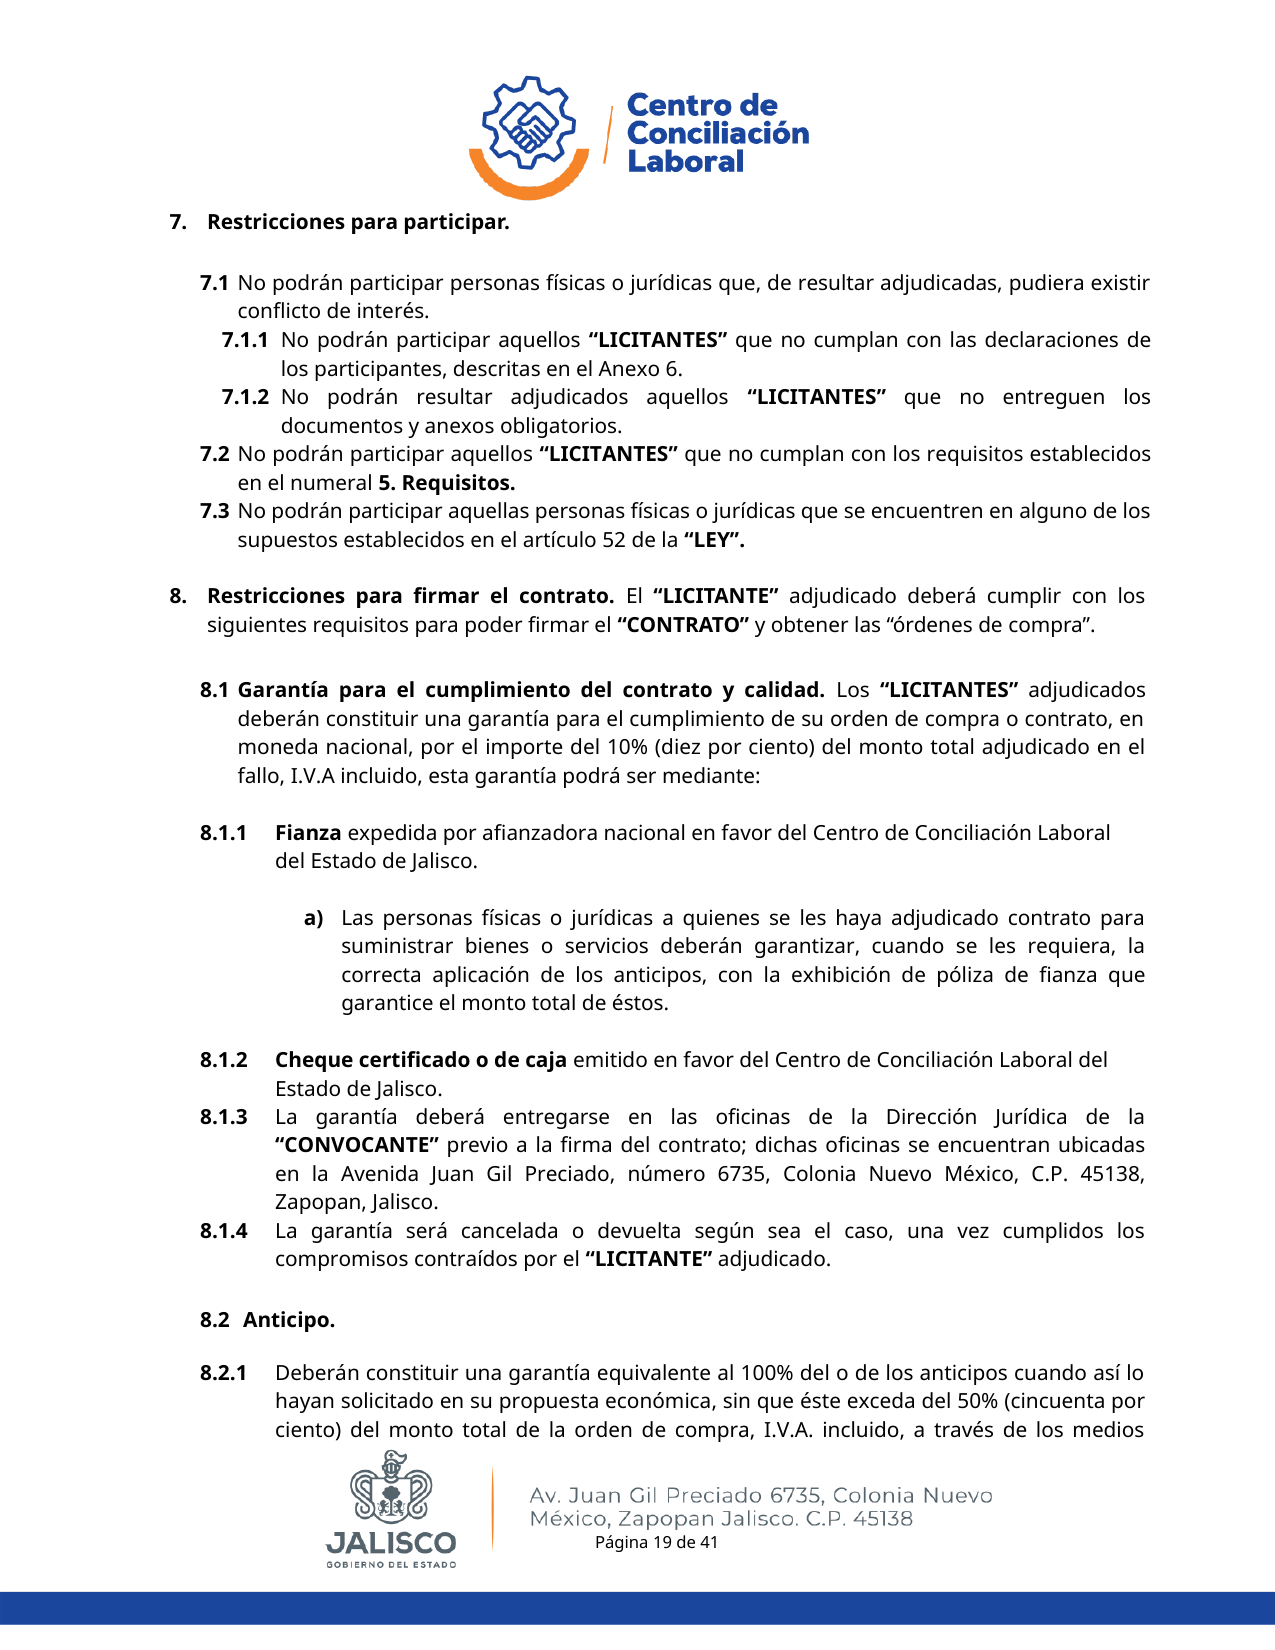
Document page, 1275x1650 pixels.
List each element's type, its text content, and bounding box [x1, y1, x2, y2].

list No podrán resultar adjudicados aquellos “LICITANTES” que no entreguen los documentos y anexos obligatorios. [222, 382, 1152, 439]
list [200, 1358, 1146, 1443]
list No podrán participar aquellas personas físicas o jurídicas que se encuentren en alguno de los supuestos establecidos en el artículo 52 de la “LEY”. [200, 496, 1152, 553]
list Cheque certificado o de caja emitido en favor del Centro de Conciliación Laboral del Estado de Jalisco. [200, 1045, 1146, 1102]
list La garantía deberá entregarse en las oficinas de la Dirección Jurídica de la “CONVOCANTE” previo a la firma del contrato; dichas oficinas se encuentran ubicadas en la Avenida Juan Gil Preciado, número 6735, Colonia Nuevo México, C.P. 45138, Zapopan, Jalisco. [200, 1102, 1146, 1216]
subtitle Restricciones para firmar el contrato. El “LICITANTE” adjudicado deberá cumplir con los siguientes requisitos para poder firmar el “CONTRATO” y obtener las “órdenes de compra”. [169, 582, 1146, 638]
list Anticipo. [200, 1306, 1146, 1334]
list La garantía será cancelada o devuelta según sea el caso, una vez cumplidos los compromisos contraídos por el “LICITANTE” adjudicado. [200, 1216, 1146, 1273]
picture [0, 3, 1275, 1650]
subtitle Restricciones para participar. [169, 207, 1146, 235]
list No podrán participar aquellos “LICITANTES” que no cumplan con los requisitos establecidos en el numeral 5. Requisitos. [200, 439, 1152, 496]
list No podrán participar aquellos “LICITANTES” que no cumplan con las declaraciones de los participantes, descritas en el Anexo 6. [222, 325, 1152, 382]
list Fianza expedida por afianzadora nacional en favor del Centro de Conciliación Laboral del Estado de Jalisco. [200, 818, 1146, 875]
list Las personas físicas o jurídicas a quienes se les haya adjudicado contrato para suministrar bienes o servicios deberán garantizar, cuando se les requiera, la correcta aplicación de los anticipos, con la exhibición de póliza de fianza que garantice el monto total de éstos. [303, 903, 1146, 1017]
list Garantía para el cumplimiento del contrato y calidad. Los “LICITANTES” adjudicados deberán constituir una garantía para el cumplimiento de su orden de compra o contrato, en moneda nacional, por el importe del 10% (diez por ciento) del monto total adjudicado en el fallo, I.V.A incluido, esta garantía podrá ser mediante: [200, 676, 1146, 789]
list No podrán participar personas físicas o jurídicas que, de resultar adjudicadas, pudiera existir conflicto de interés. [200, 268, 1152, 325]
